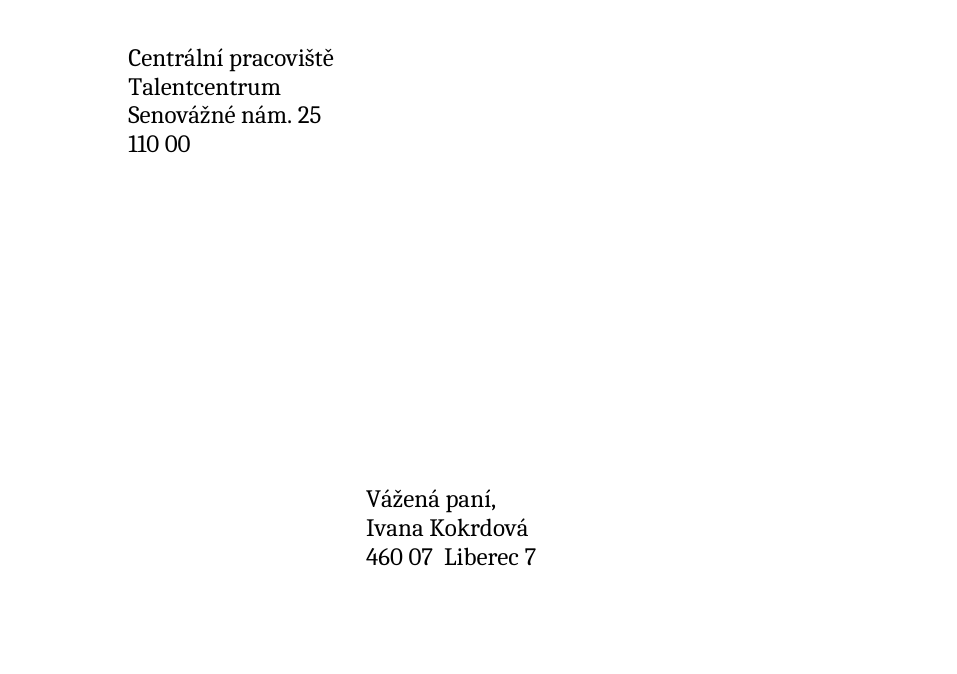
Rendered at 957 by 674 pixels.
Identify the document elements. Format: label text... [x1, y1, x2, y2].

text 460 07 Liberec 7 [366, 543, 891, 571]
text Vážená paní, [366, 485, 891, 514]
text Ivana Kokrdová [366, 514, 891, 543]
